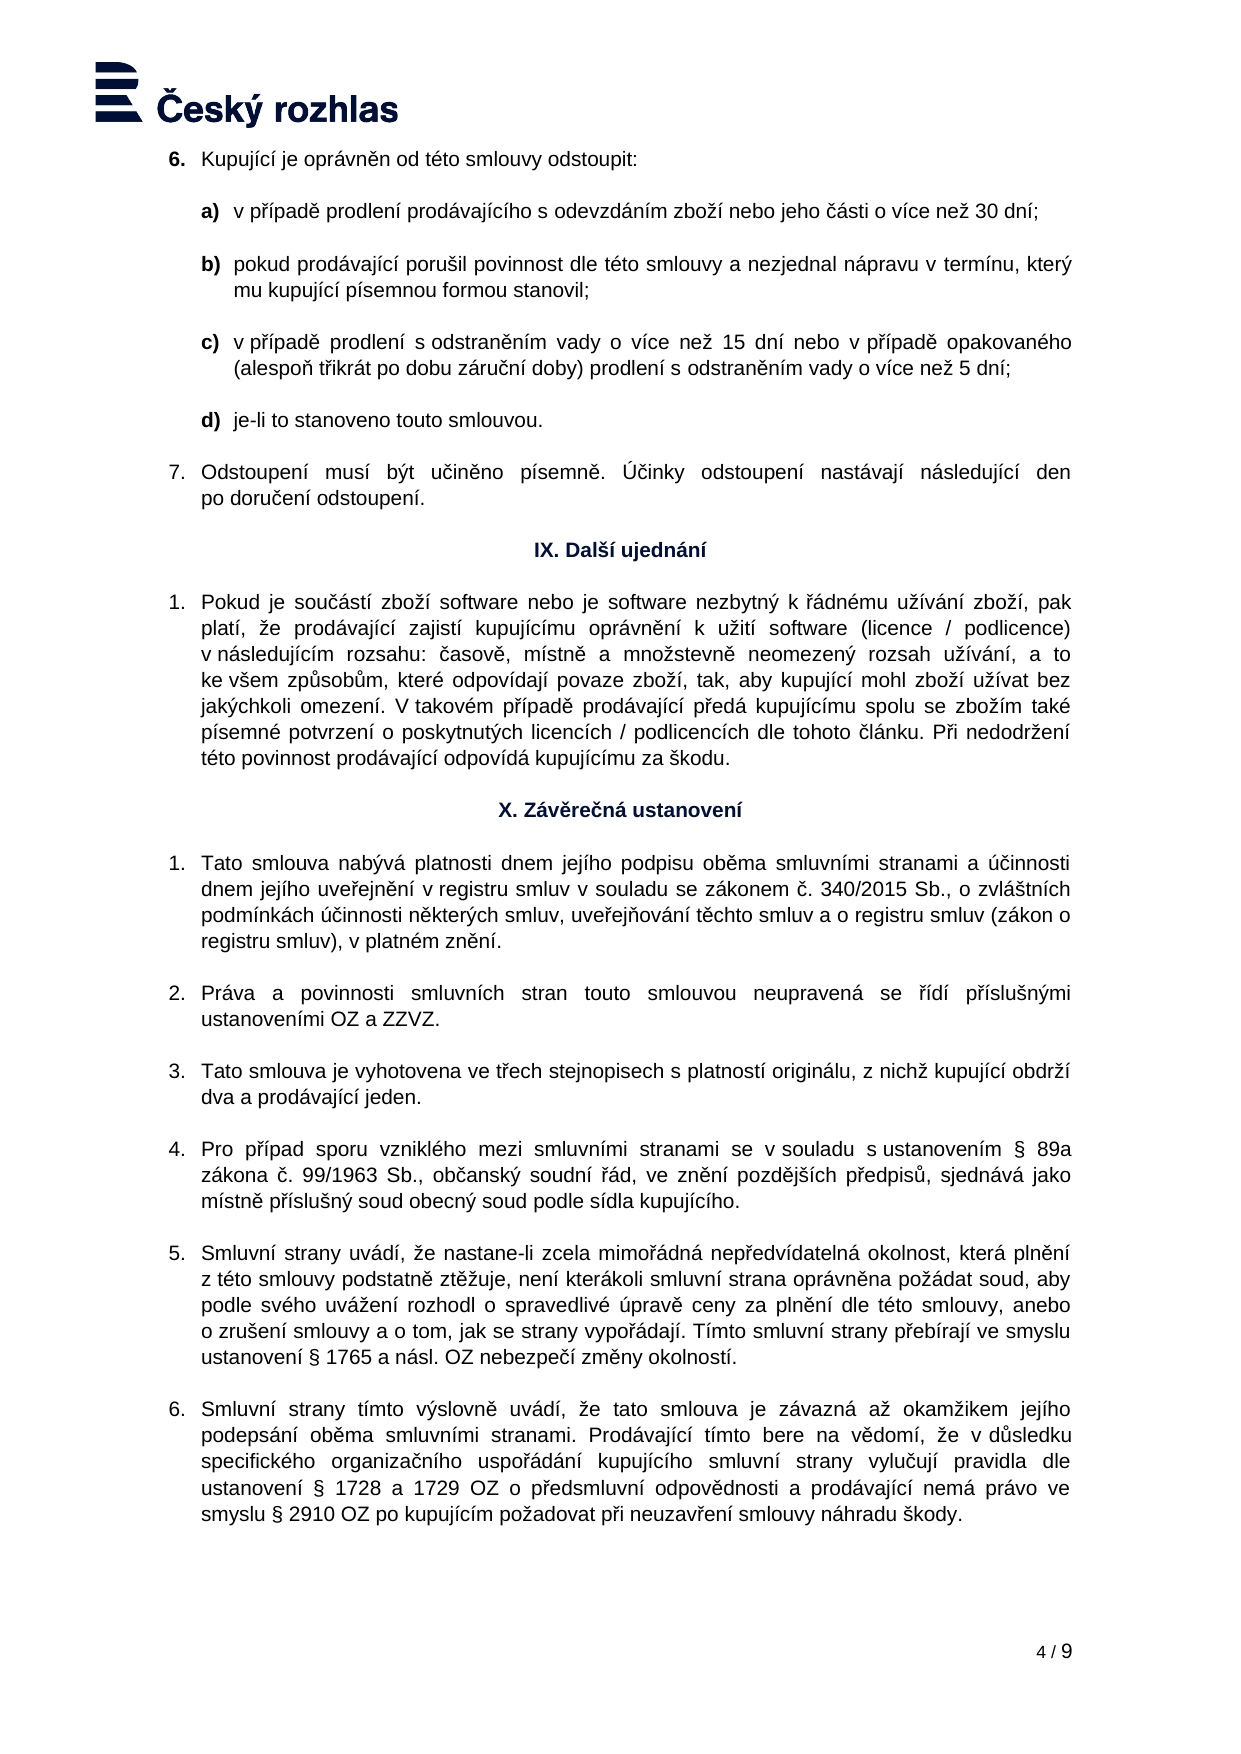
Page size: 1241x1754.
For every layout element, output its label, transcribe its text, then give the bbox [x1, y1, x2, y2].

subtitle Další ujednání [168, 537, 1072, 563]
list Smluvní strany tímto výslovně uvádí, že tato smlouva je závazná až okamžikem jejího podepsání oběma smluvními stranami. Prodávající tímto bere na vědomí, že v důsledku specifického organizačního uspořádání kupujícího smluvní strany vylučují pravidla dle ustanovení § 1728 a 1729 OZ o předsmluvní odpovědnosti a prodávající nemá právo ve smyslu § 2910 OZ po kupujícím požadovat při neuzavření smlouvy náhradu škody. [168, 1396, 1072, 1526]
list Tato smlouva je vyhotovena ve třech stejnopisech s platností originálu, z nichž kupující obdrží dva a prodávající jeden. [168, 1057, 1072, 1109]
list Pokud je součástí zboží software nebo je software nezbytný k řádnému užívání zboží, pak platí, že prodávající zajistí kupujícímu oprávnění k užití software (licence / podlicence) v následujícím rozsahu: časově, místně a množstevně neomezený rozsah užívání, a to ke všem způsobům, které odpovídají povaze zboží, tak, aby kupující mohl zboží užívat bez jakýchkoli omezení. V takovém případě prodávající předá kupujícímu spolu se zbožím také písemné potvrzení o poskytnutých licencích / podlicencích dle tohoto článku. Při nedodržení této povinnost prodávající odpovídá kupujícímu za škodu. [168, 589, 1072, 771]
list Odstoupení musí být učiněno písemně. Účinky odstoupení nastávají následující den po doručení odstoupení. [168, 458, 1072, 511]
list pokud prodávající porušil povinnost dle této smlouvy a nezjednal nápravu v termínu, který mu kupující písemnou formou stanovil; [201, 250, 1072, 302]
list Pro případ sporu vzniklého mezi smluvními stranami se v souladu s ustanovením § 89a zákona č. 99/1963 Sb., občanský soudní řád, ve znění pozdějších předpisů, sjednává jako místně příslušný soud obecný soud podle sídla kupujícího. [168, 1136, 1072, 1214]
list Kupující je oprávněn od této smlouvy odstoupit: [168, 146, 1072, 172]
list Smluvní strany uvádí, že nastane-li zcela mimořádná nepředvídatelná okolnost, která plnění z této smlouvy podstatně ztěžuje, není kterákoli smluvní strana oprávněna požádat soud, aby podle svého uvážení rozhodl o spravedlivé úpravě ceny za plnění dle této smlouvy, anebo o zrušení smlouvy a o tom, jak se strany vypořádají. Tímto smluvní strany přebírají ve smyslu ustanovení § 1765 a násl. OZ nebezpečí změny okolností. [168, 1240, 1072, 1370]
list Práva a povinnosti smluvních stran touto smlouvou neupravená se řídí příslušnými ustanoveními OZ a ZZVZ. [168, 979, 1072, 1031]
subtitle Závěrečná ustanovení [168, 797, 1072, 823]
list Tato smlouva nabývá platnosti dnem jejího podpisu oběma smluvními stranami a účinnosti dnem jejího uveřejnění v registru smluv v souladu se zákonem č. 340/2015 Sb., o zvláštních podmínkách účinnosti některých smluv, uveřejňování těchto smluv a o registru smluv (zákon o registru smluv), v platném znění. [168, 849, 1072, 953]
picture [95, 62, 398, 128]
list v případě prodlení s odstraněním vady o více než 15 dní nebo v případě opakovaného (alespoň třikrát po dobu záruční doby) prodlení s odstraněním vady o více než 5 dní; [201, 328, 1072, 380]
list v případě prodlení prodávajícího s odevzdáním zboží nebo jeho části o více než 30 dní; [201, 198, 1072, 224]
list je-li to stanoveno touto smlouvou. [201, 406, 1072, 432]
